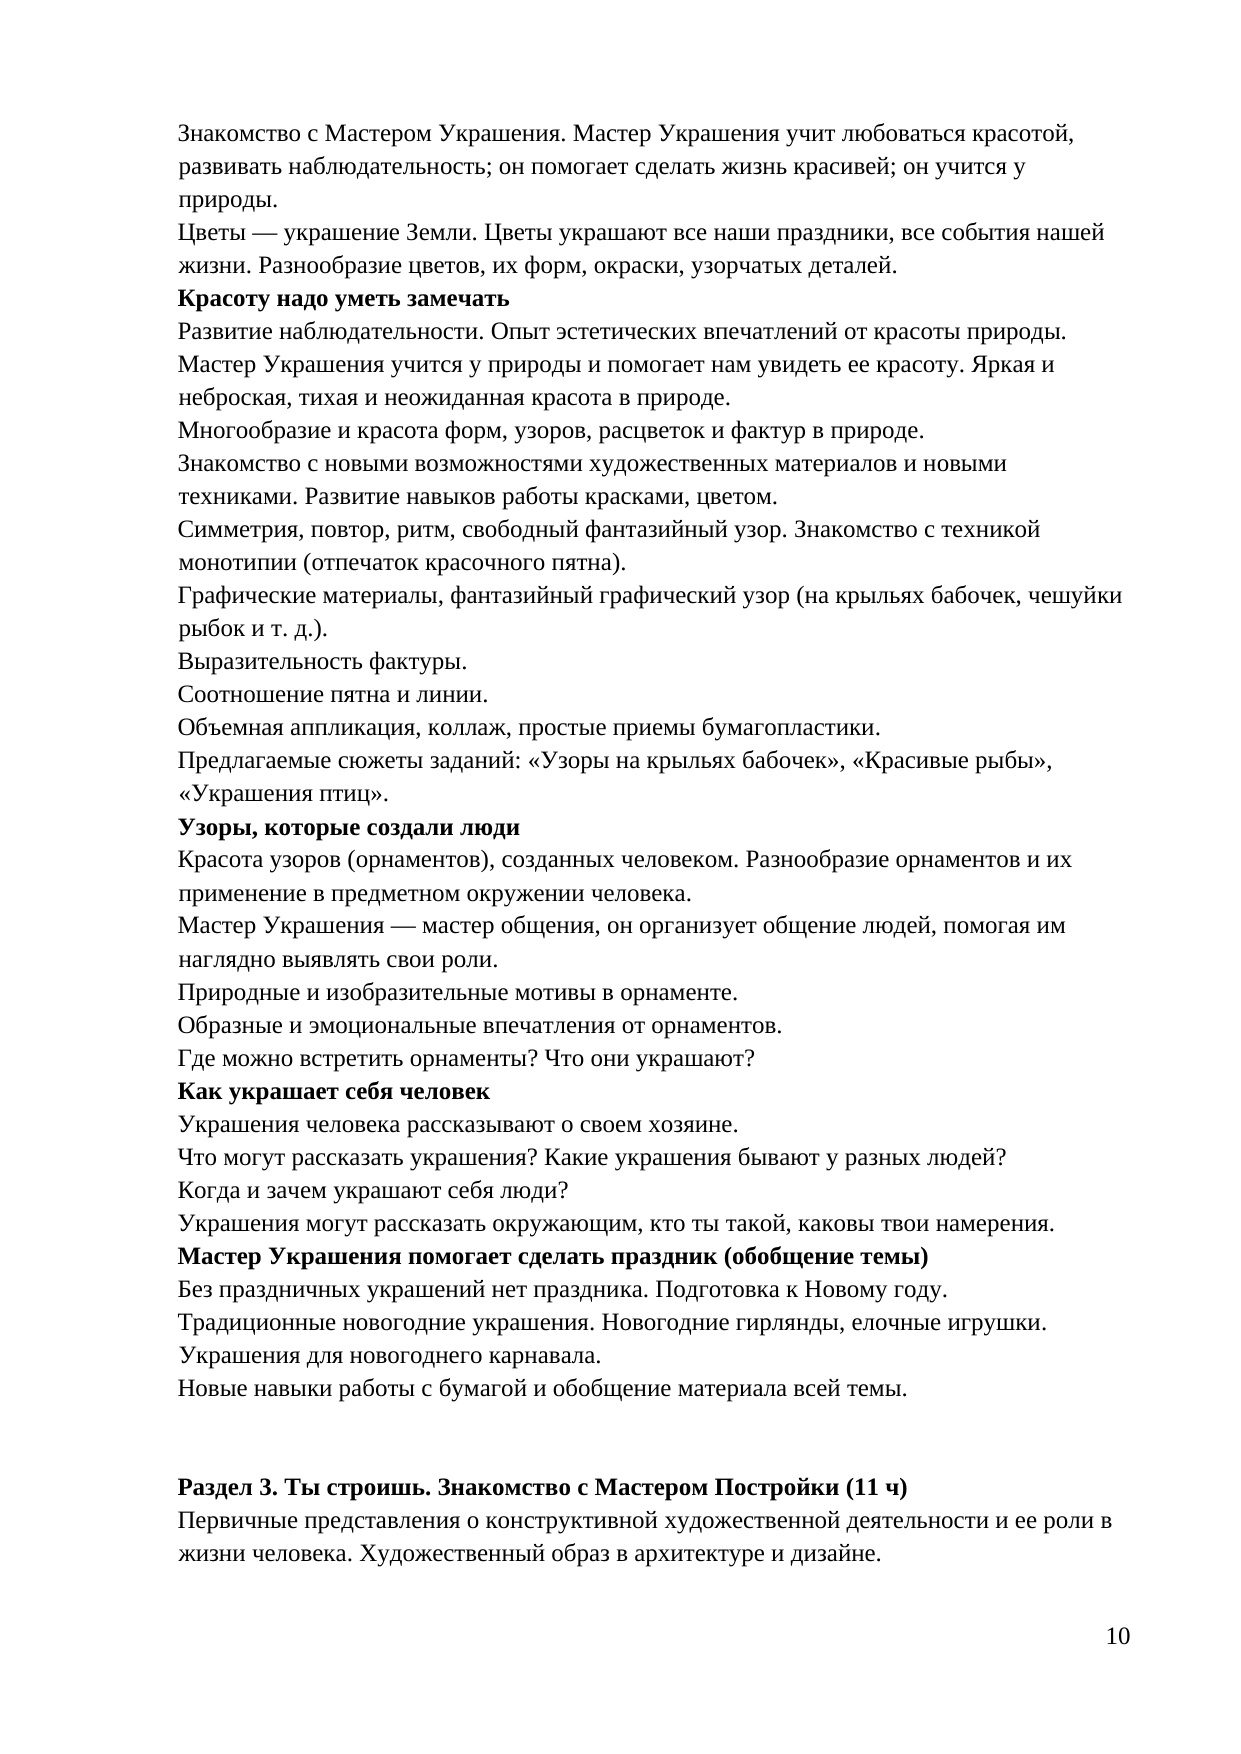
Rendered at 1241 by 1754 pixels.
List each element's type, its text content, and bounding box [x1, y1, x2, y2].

text Новые навыки работы с бумагой и обобщение материала всей темы. [177, 1373, 1130, 1402]
text Природные и изобразительные мотивы в орнаменте. [177, 977, 1130, 1005]
text Многообразие и красота форм, узоров, расцветок и фактур в природе. [177, 415, 1130, 444]
text Красота узоров (орнаментов), созданных человеком. Разнообразие орнаментов и их применение в предметном окружении человека. [177, 844, 1130, 906]
text Красоту надо уметь замечать [177, 283, 1130, 312]
text Предлагаемые сюжеты заданий: «Узоры на крыльях бабочек», «Красивые рыбы», «Украшения птиц». [177, 746, 1130, 807]
text Знакомство с новыми возможностями художественных материалов и новыми техниками. Развитие навыков работы красками, цветом. [177, 448, 1130, 510]
text Узоры, которые создали люди [177, 812, 1130, 840]
text Раздел 3. Ты строишь. Знакомство с Мастером Постройки (11 ч) [177, 1472, 1130, 1501]
text Мастер Украшения учится у природы и помогает нам увидеть ее красоту. Яркая и неброская, тихая и неожиданная красота в природе. [177, 349, 1130, 411]
text Мастер Украшения — мастер общения, он организует общение людей, помогая им наглядно выявлять свои роли. [177, 911, 1130, 972]
text Цветы — украшение Земли. Цветы украшают все наши праздники, все события нашей жизни. Разнообразие цветов, их форм, окраски, узорчатых деталей. [177, 217, 1130, 279]
text Как украшает себя человек [177, 1076, 1130, 1104]
text Развитие наблюдательности. Опыт эстетических впечатлений от красоты природы. [177, 316, 1130, 345]
text Знакомство с Мастером Украшения. Мастер Украшения учит любоваться красотой, развивать наблюдательность; он помогает сделать жизнь красивей; он учится у природы. [177, 118, 1130, 213]
text Объемная аппликация, коллаж, простые приемы бумагопластики. [177, 712, 1130, 741]
text Мастер Украшения помогает сделать праздник (обобщение темы) [177, 1241, 1130, 1269]
text Украшения человека рассказывают о своем хозяине. [177, 1109, 1130, 1137]
text Что могут рассказать украшения? Какие украшения бывают у разных людей? [177, 1142, 1130, 1171]
text Выразительность фактуры. [177, 646, 1130, 675]
text Без праздничных украшений нет праздника. Подготовка к Новому году. [177, 1274, 1130, 1303]
text Традиционные новогодние украшения. Новогодние гирлянды, елочные игрушки. Украшения для новогоднего карнавала. [177, 1307, 1130, 1369]
text Симметрия, повтор, ритм, свободный фантазийный узор. Знакомство с техникой монотипии (отпечаток красочного пятна). [177, 514, 1130, 576]
text Графические материалы, фантазийный графический узор (на крыльях бабочек, чешуйки рыбок и т. д.). [177, 580, 1130, 642]
text Где можно встретить орнаменты? Что они украшают? [177, 1043, 1130, 1071]
text Украшения могут рассказать окружающим, кто ты такой, каковы твои намерения. [177, 1208, 1130, 1237]
text Соотношение пятна и линии. [177, 679, 1130, 708]
text Образные и эмоциональные впечатления от орнаментов. [177, 1010, 1130, 1038]
text Когда и зачем украшают себя люди? [177, 1175, 1130, 1203]
text Первичные представления о конструктивной художественной деятельности и ее роли в жизни человека. Художественный образ в архитектуре и дизайне. [177, 1505, 1130, 1567]
